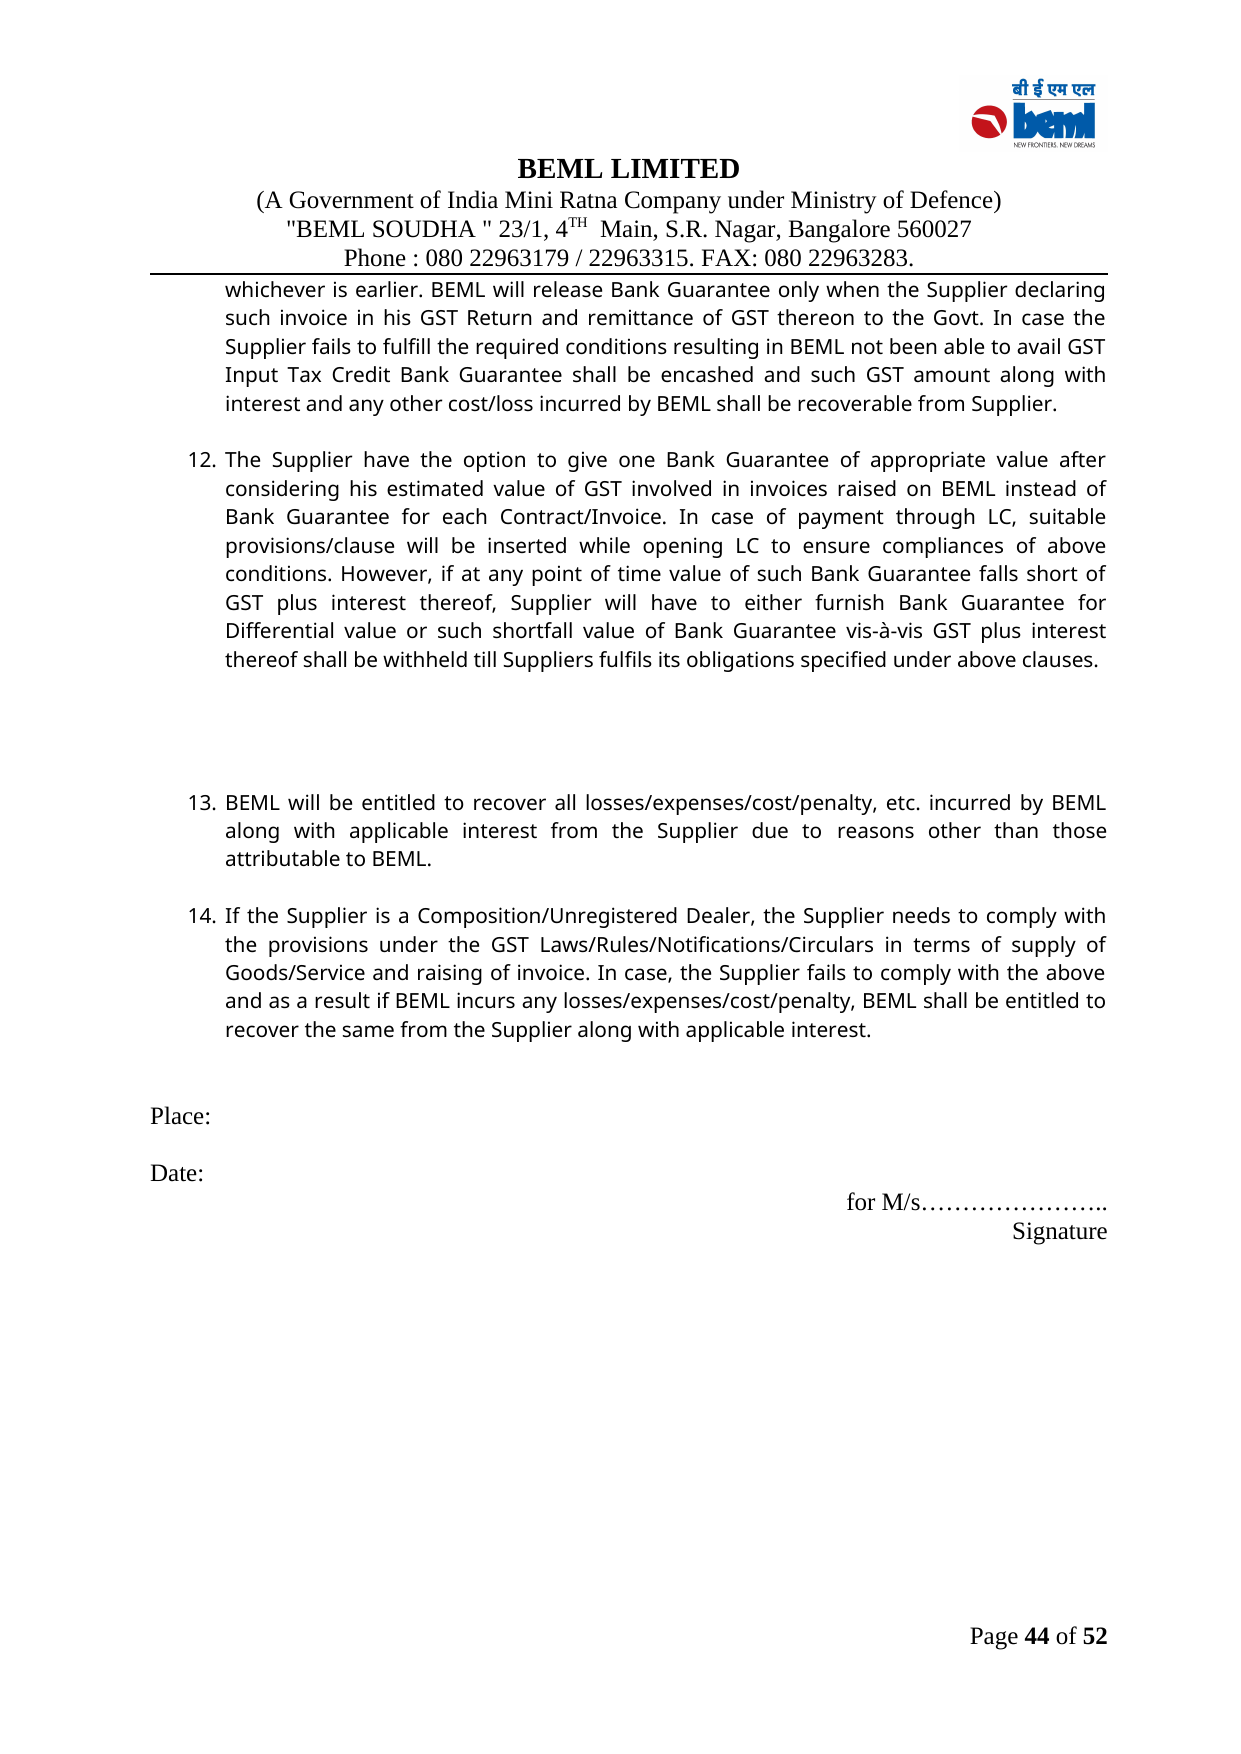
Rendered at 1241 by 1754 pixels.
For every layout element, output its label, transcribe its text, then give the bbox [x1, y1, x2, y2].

text for M/s………………….. [150, 1187, 1108, 1216]
list The Supplier have the option to give one Bank Guarantee of appropriate value after considering his estimated value of GST involved in invoices raised on BEML instead of Bank Guarantee for each Contract/Invoice. In case of payment through LC, suitable provisions/clause will be inserted while opening LC to ensure compliances of above conditions. However, if at any point of time value of such Bank Guarantee falls short of GST plus interest thereof, Supplier will have to either furnish Bank Guarantee for Differential value or such shortfall value of Bank Guarantee vis-à-vis GST plus interest thereof shall be withheld till Suppliers fulfils its obligations specified under above clauses. [187, 446, 1108, 673]
picture [959, 75, 1108, 152]
list BEML will be entitled to recover all losses/expenses/cost/penalty, etc. incurred by BEML along with applicable interest from the Supplier due to reasons other than those attributable to BEML. [187, 788, 1108, 873]
text Signature [150, 1216, 1108, 1245]
list If the Supplier is a Composition/Unregistered Dealer, the Supplier needs to comply with the provisions under the GST Laws/Rules/Notifications/Circulars in terms of supply of Goods/Service and raising of invoice. In case, the Supplier fails to comply with the above and as a result if BEML incurs any losses/expenses/cost/penalty, BEML shall be entitled to recover the same from the Supplier along with applicable interest. [187, 901, 1108, 1043]
text Place: [150, 1101, 1108, 1130]
text Date: [150, 1158, 1108, 1187]
